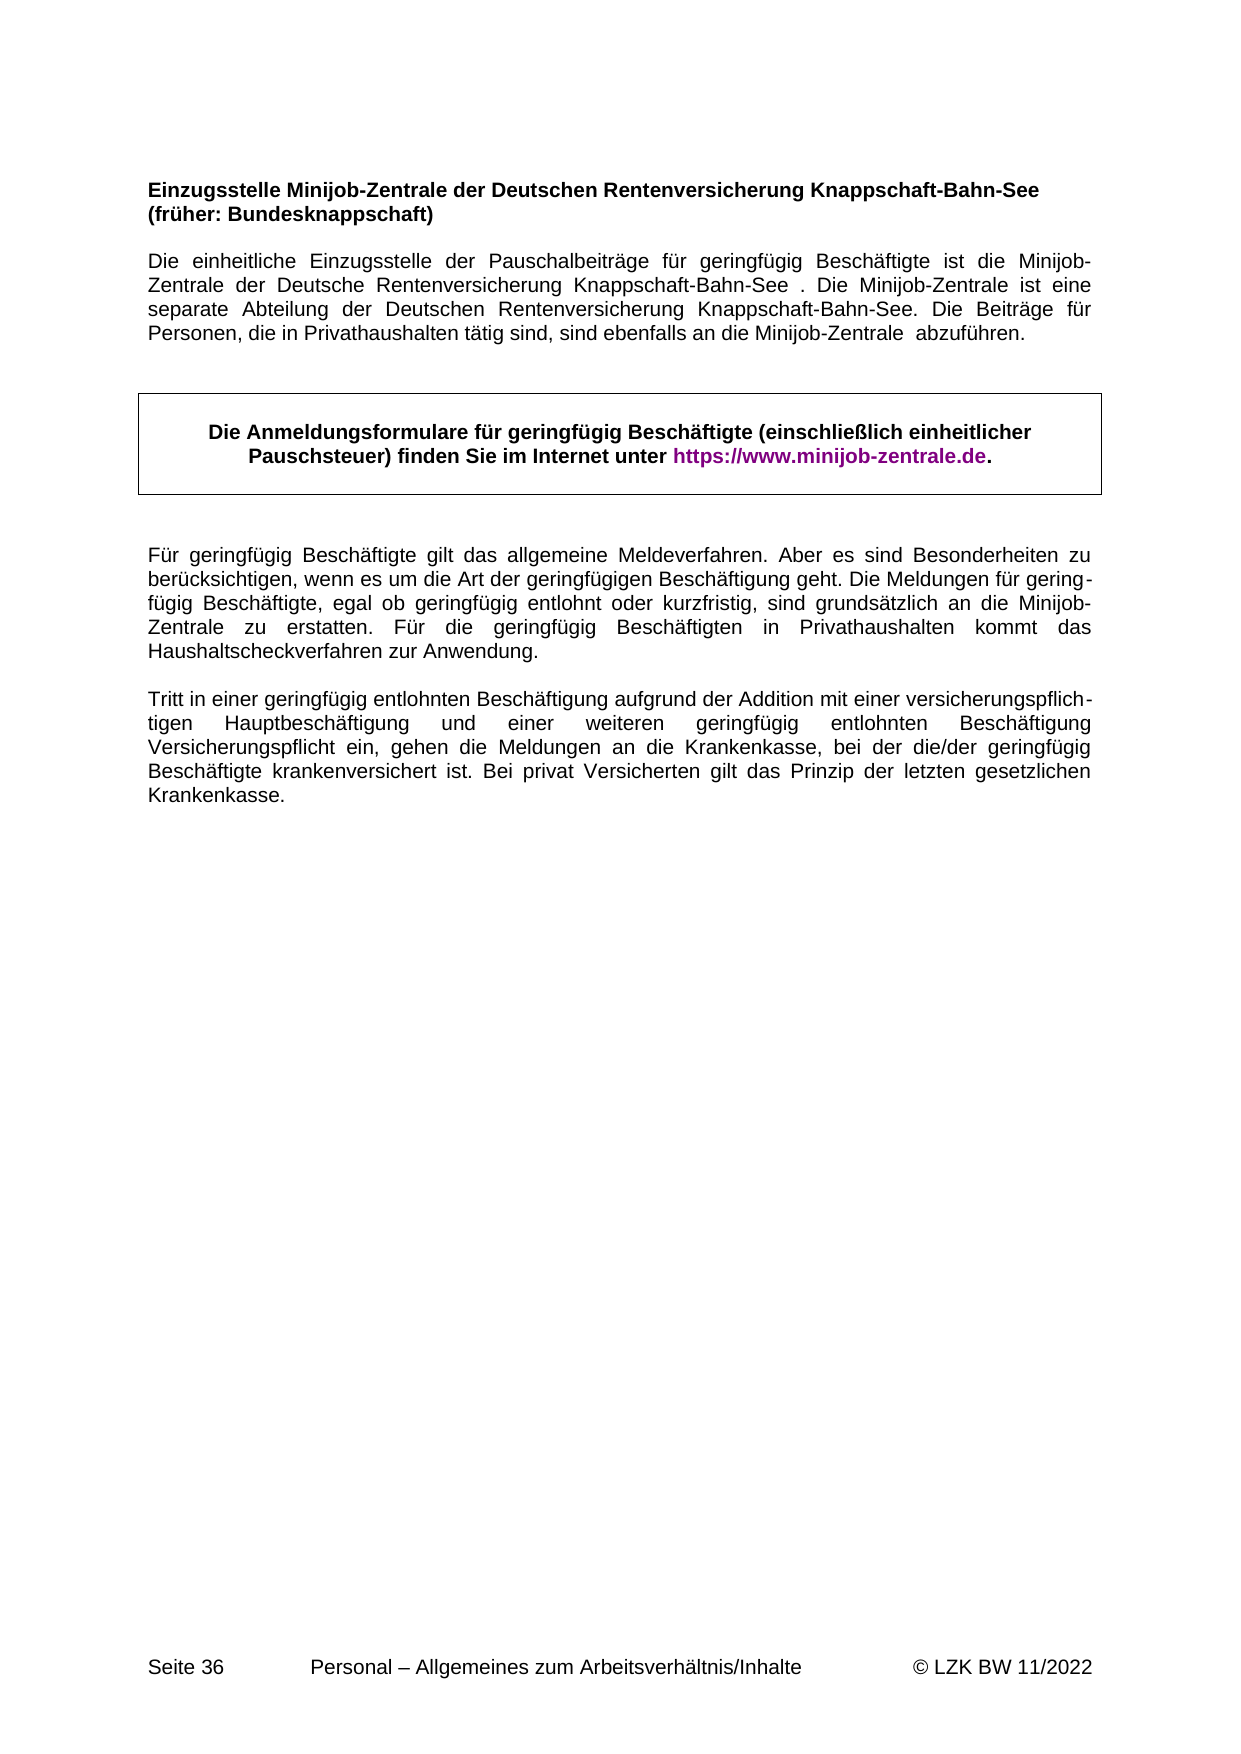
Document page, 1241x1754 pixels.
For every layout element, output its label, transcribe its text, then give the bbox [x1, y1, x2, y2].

text Einzugsstelle Minijob-Zentrale der Deutschen Rentenversicherung Knappschaft-Bahn-See (früher: Bundesknappschaft) [148, 177, 1092, 225]
text Die Anmeldungsformulare für geringfügig Beschäftigte (einschließlich einheitlicher Pauschsteuer) finden Sie im Internet unter https://www.minijob-zentrale.de. [148, 420, 1092, 468]
text Für geringfügig Beschäftigte gilt das allgemeine Meldeverfahren. Aber es sind Besonderheiten zu berücksichtigen, wenn es um die Art der geringfügigen Beschäftigung geht. Die Meldungen für geringfügig Beschäftigte, egal ob geringfügig entlohnt oder kurzfristig, sind grundsätzlich an die Minijob-Zentrale zu erstatten. Für die geringfügig Beschäftigten in Privathaushalten kommt das Haushaltscheckverfahren zur Anwendung. [148, 543, 1092, 663]
text Tritt in einer geringfügig entlohnten Beschäftigung aufgrund der Addition mit einer versicherungspflichtigen Hauptbeschäftigung und einer weiteren geringfügig entlohnten Beschäftigung Versicherungspflicht ein, gehen die Meldungen an die Krankenkasse, bei der die/der geringfügig Beschäftigte krankenversichert ist. Bei privat Versicherten gilt das Prinzip der letzten gesetzlichen Krankenkasse. [148, 687, 1092, 807]
text Die einheitliche Einzugsstelle der Pauschalbeiträge für geringfügig Beschäftigte ist die Minijob-Zentrale der Deutsche Rentenversicherung Knappschaft-Bahn-See . Die Minijob-Zentrale ist eine separate Abteilung der Deutschen Rentenversicherung Knappschaft-Bahn-See. Die Beiträge für Personen, die in Privathaushalten tätig sind, sind ebenfalls an die Minijob-Zentrale abzuführen. [148, 249, 1092, 345]
